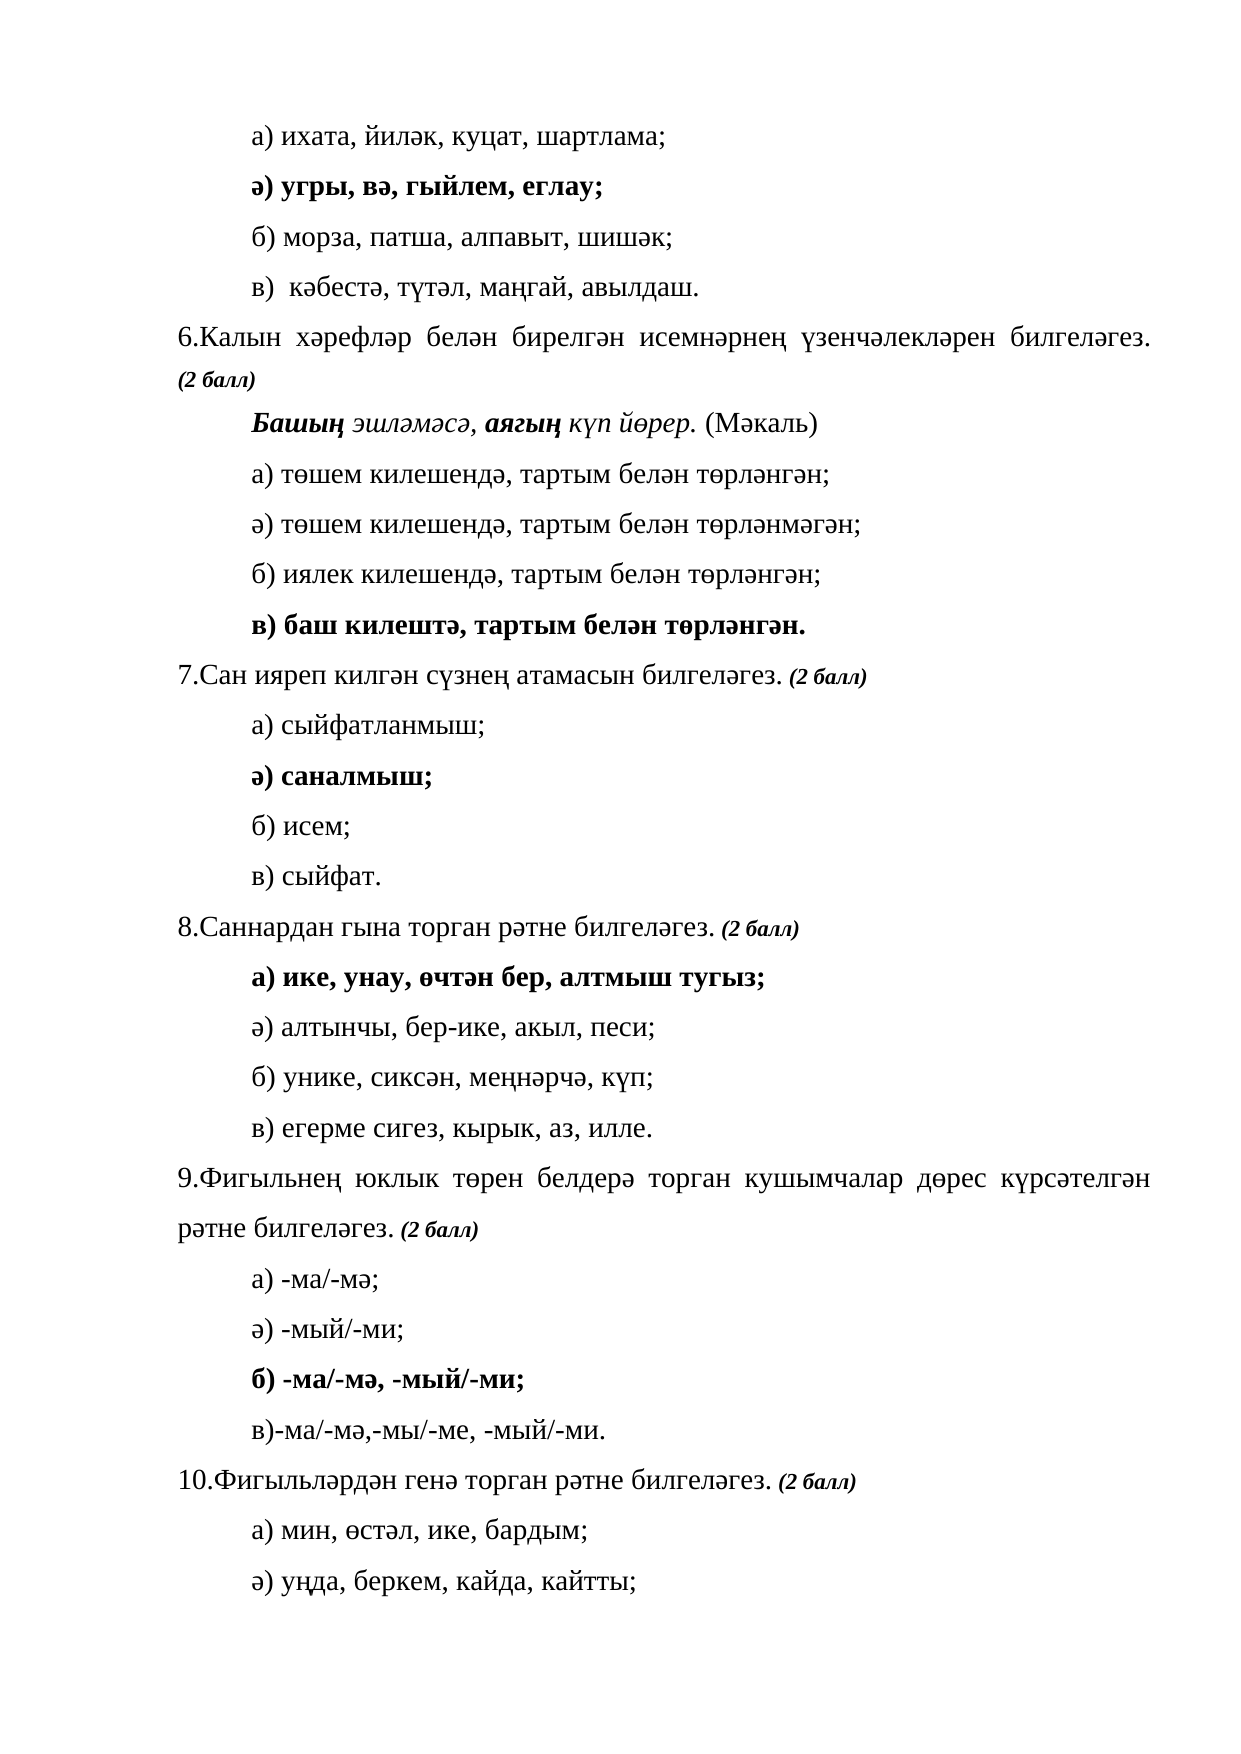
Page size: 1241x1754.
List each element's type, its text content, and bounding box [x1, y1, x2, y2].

text ә) уңда, беркем, кайда, кайтты; [177, 1563, 1152, 1596]
text в)-ма/-мә,-мы/-ме, -мый/-ми. [177, 1412, 1152, 1445]
text в) егерме сигез, кырык, аз, илле. [177, 1110, 1152, 1143]
text а) ихата, йиләк, куцат, шартлама; [177, 118, 1152, 152]
text ә) алтынчы, бер-ике, акыл, песи; [177, 1009, 1152, 1043]
text 8.Саннардан гына торган рәтне билгеләгез. (2 балл) [177, 909, 1152, 942]
text а) ике, унау, өчтән бер, алтмыш тугыз; [177, 959, 1152, 992]
text 9.Фигыльнең юклык төрен белдерә торган кушымчалар дөрес күрсәтелгән рәтне билгеләгез. (2 балл) [177, 1160, 1152, 1244]
text в) баш килештә, тартым белән төрләнгән. [177, 607, 1152, 640]
text Башың эшләмәсә, аягың күп йөрер. (Мәкаль) [177, 406, 1152, 439]
text 10.Фигыльләрдән генә торган рәтне билгеләгез. (2 балл) [177, 1462, 1152, 1496]
text ә) төшем килешендә, тартым белән төрләнмәгән; [177, 506, 1152, 540]
text а) мин, өстәл, ике, бардым; [177, 1512, 1152, 1546]
text б) иялек килешендә, тартым белән төрләнгән; [177, 556, 1152, 590]
text в) сыйфат. [177, 858, 1152, 892]
text б) морза, патша, алпавыт, шишәк; [177, 219, 1152, 252]
text ә) саналмыш; [177, 758, 1152, 791]
text ә) -мый/-ми; [177, 1311, 1152, 1345]
text а) сыйфатланмыш; [177, 707, 1152, 741]
text б) -ма/-мә, -мый/-ми; [177, 1361, 1152, 1395]
text в) кәбестә, түтәл, маңгай, авылдаш. [177, 269, 1152, 303]
text а) -ма/-мә; [177, 1261, 1152, 1294]
text 7.Сан ияреп килгән сүзнең атамасын билгеләгез. (2 балл) [177, 657, 1152, 691]
text а) төшем килешендә, тартым белән төрләнгән; [177, 456, 1152, 489]
text ә) угры, вә, гыйлем, еглау; [177, 168, 1152, 202]
text б) унике, сиксән, меңнәрчә, күп; [177, 1059, 1152, 1093]
text б) исем; [177, 808, 1152, 842]
text 6.Калын хәрефләр белән бирелгән исемнәрнең үзенчәлекләрен билгеләгез. (2 балл) [177, 319, 1152, 392]
